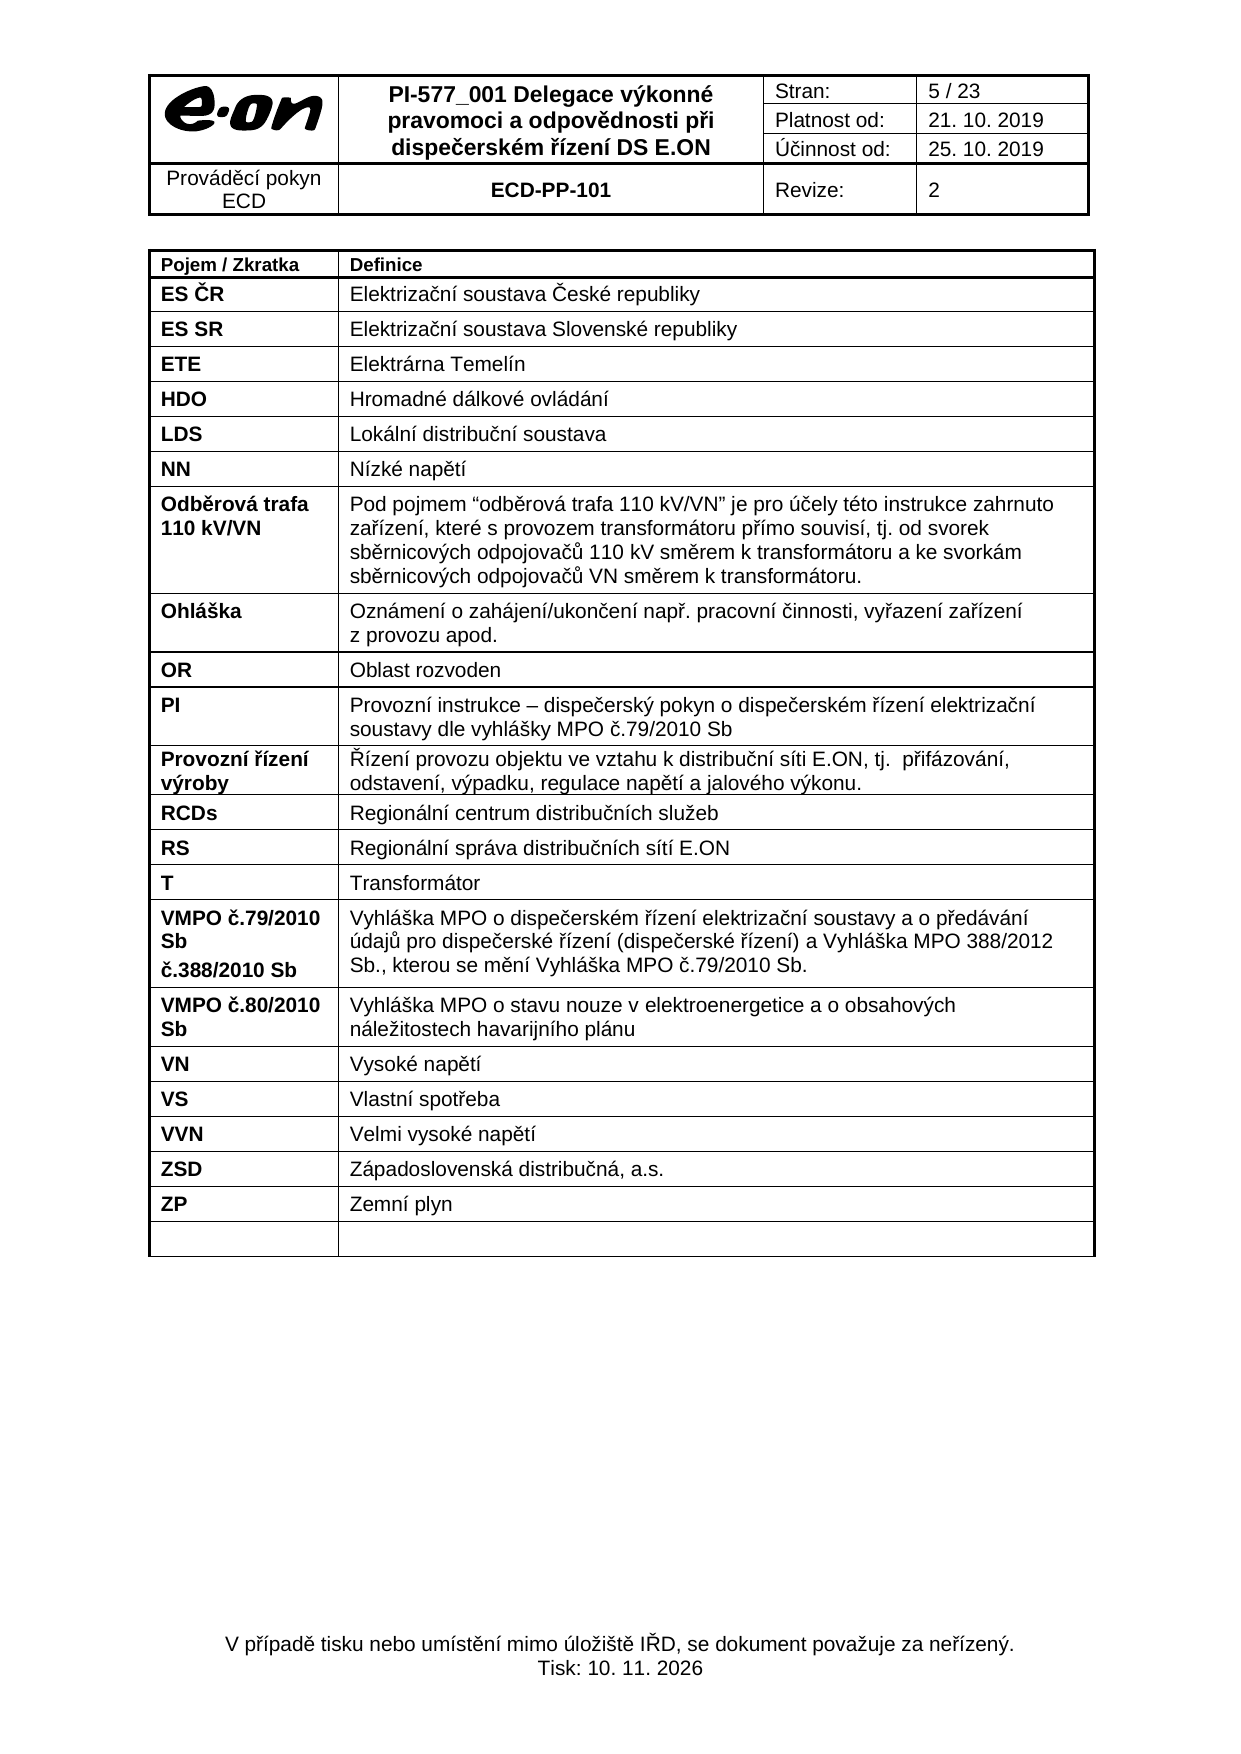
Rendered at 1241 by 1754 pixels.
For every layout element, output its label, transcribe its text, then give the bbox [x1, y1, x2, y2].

table_cell RS [151, 830, 338, 864]
table_cell Oznámení o zahájení/ukončení např. pracovní činnosti, vyřazení zařízení z provozu apod. [339, 594, 1093, 651]
table_cell VVN [151, 1117, 338, 1151]
table_cell Regionální centrum distribučních služeb [339, 795, 1093, 829]
table_cell Provozní instrukce – dispečerský pokyn o dispečerském řízení elektrizační soustavy dle vyhlášky MPO č.79/2010 Sb [339, 688, 1093, 745]
table_cell Vyhláška MPO o stavu nouze v elektroenergetice a o obsahových náležitostech havarijního plánu [339, 988, 1093, 1046]
table_cell Oblast rozvoden [339, 653, 1093, 686]
table_header Pojem / Zkratka [151, 252, 338, 276]
table_cell VS [151, 1082, 338, 1116]
table_cell VMPO č.79/2010 Sb č.388/2010 Sb [151, 900, 338, 987]
table_cell VMPO č.80/2010 Sb [151, 988, 338, 1046]
table_cell Vlastní spotřeba [339, 1082, 1093, 1116]
table_cell RCDs [151, 795, 338, 829]
table_cell Vyhláška MPO o dispečerském řízení elektrizační soustavy a o předávání údajů pro dispečerské řízení (dispečerské řízení) a Vyhláška MPO 388/2012 Sb., kterou se mění Vyhláška MPO č.79/2010 Sb. [339, 900, 1093, 987]
table_cell Zemní plyn [339, 1187, 1093, 1221]
table_cell Lokální distribuční soustava [339, 417, 1093, 451]
table_cell Pod pojmem “odběrová trafa 110 kV/VN” je pro účely této instrukce zahrnuto zařízení, které s provozem transformátoru přímo souvisí, tj. od svorek sběrnicových odpojovačů 110 kV směrem k transformátoru a ke svorkám sběrnicových odpojovačů VN směrem k transformátoru. [339, 487, 1093, 592]
table_cell Západoslovenská distribučná, a.s. [339, 1152, 1093, 1186]
table_cell LDS [151, 417, 338, 451]
table_cell ES SR [151, 312, 338, 346]
table_cell ZSD [151, 1152, 338, 1186]
table_cell VN [151, 1047, 338, 1081]
table_cell Elektrizační soustava Slovenské republiky [339, 312, 1093, 346]
table_cell Elektrárna Temelín [339, 347, 1093, 381]
table_cell HDO [151, 382, 338, 416]
table_cell Ohláška [151, 594, 338, 651]
table_header Definice [339, 252, 1093, 276]
table_cell Transformátor [339, 865, 1093, 899]
table_cell [339, 1222, 1093, 1256]
table_cell ETE [151, 347, 338, 381]
table_cell T [151, 865, 338, 899]
table_cell ES ČR [151, 279, 338, 311]
table_cell [151, 1222, 338, 1256]
table_cell Nízké napětí [339, 452, 1093, 486]
table_cell Hromadné dálkové ovládání [339, 382, 1093, 416]
table_cell Řízení provozu objektu ve vztahu k distribuční síti E.ON, tj. přifázování, odstavení, výpadku, regulace napětí a jalového výkonu. [339, 746, 1093, 794]
table_cell NN [151, 452, 338, 486]
table_cell Velmi vysoké napětí [339, 1117, 1093, 1151]
table_cell Elektrizační soustava České republiky [339, 279, 1093, 311]
table_cell Provozní řízení výroby [151, 746, 338, 794]
table_cell ZP [151, 1187, 338, 1221]
table_cell PI [151, 688, 338, 745]
table_cell Regionální správa distribučních sítí E.ON [339, 830, 1093, 864]
table_cell Vysoké napětí [339, 1047, 1093, 1081]
table_cell Odběrová trafa 110 kV/VN [151, 487, 338, 592]
table_cell OR [151, 653, 338, 686]
